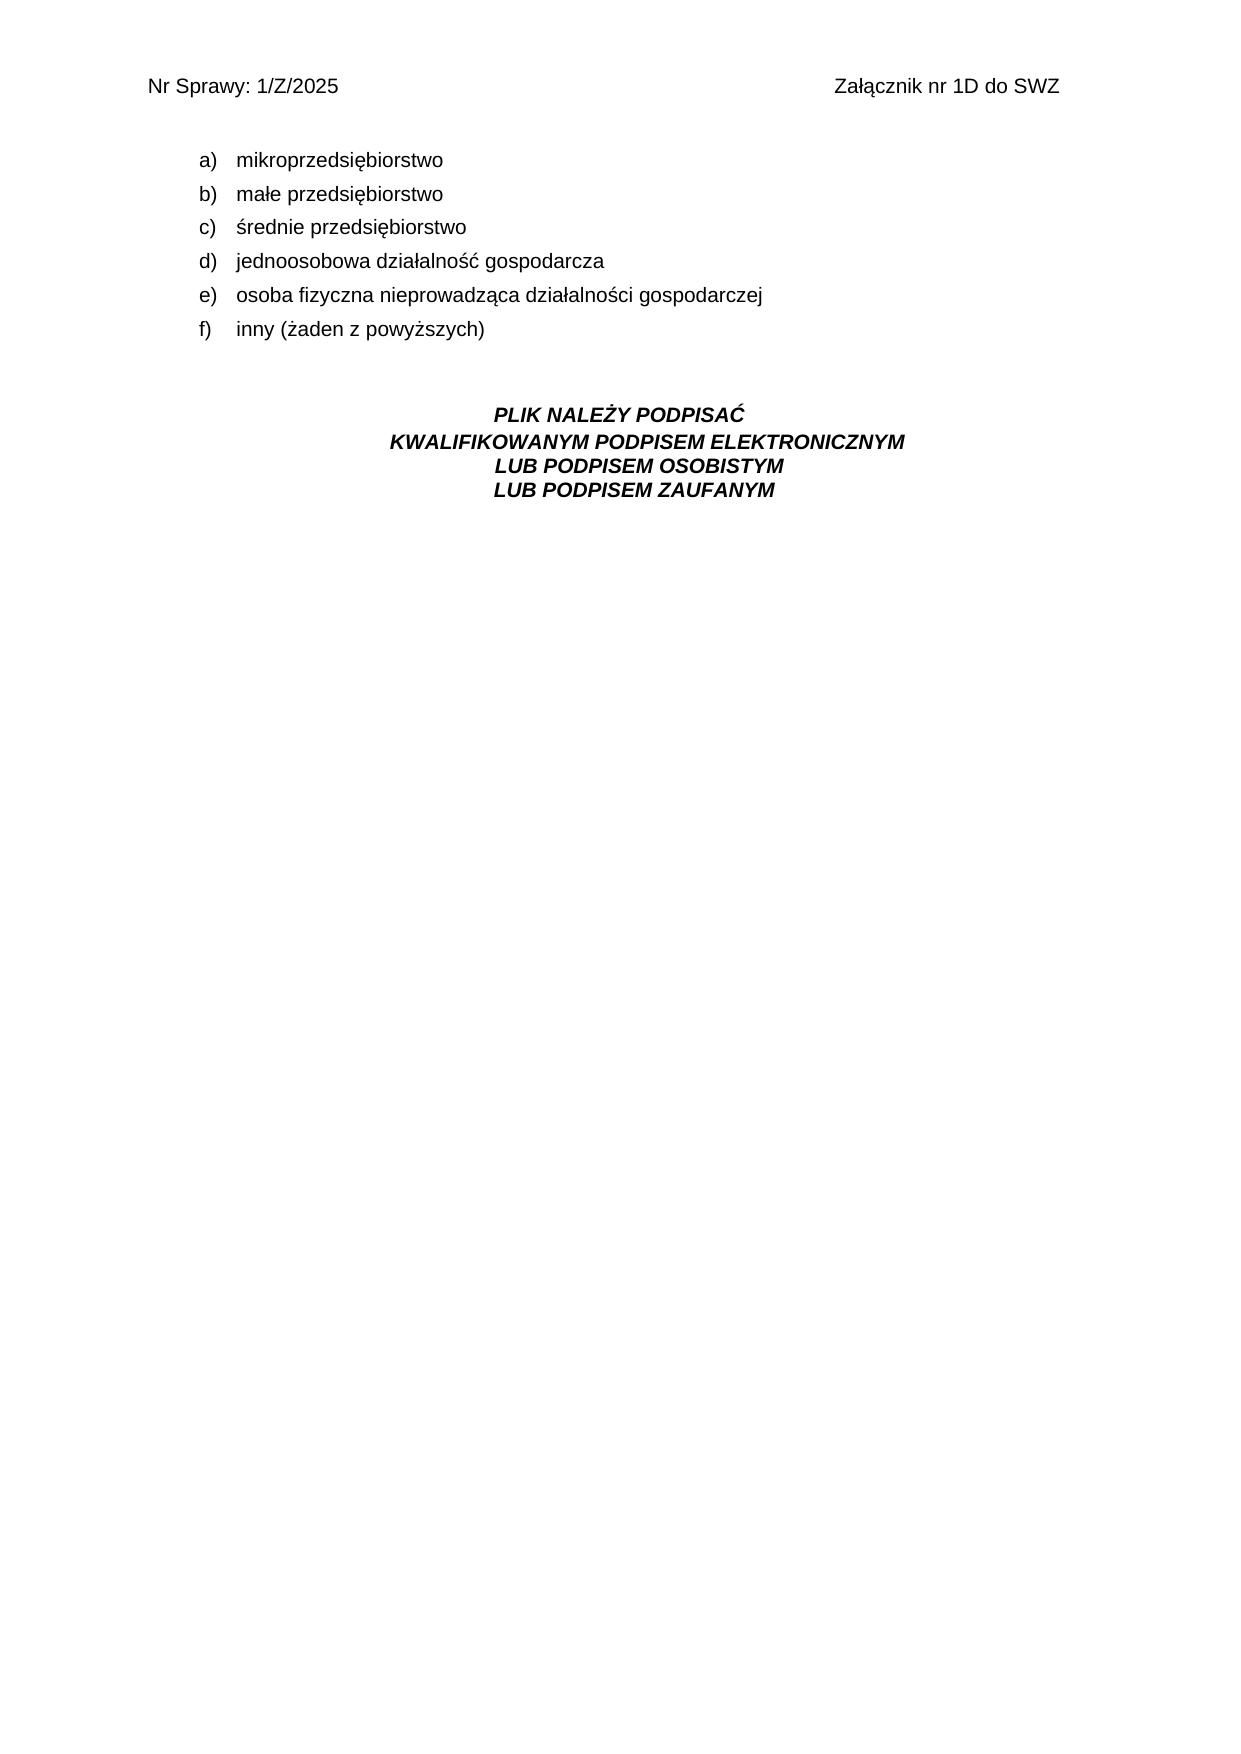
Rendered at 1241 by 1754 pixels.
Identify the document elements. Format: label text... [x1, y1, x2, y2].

text PLIK NALEŻY PODPISAĆ [148, 403, 1093, 427]
text KWALIFIKOWANYM PODPISEM ELEKTRONICZNYM [148, 430, 1093, 454]
list średnie przedsiębiorstwo [199, 215, 1093, 239]
text LUB PODPISEM OSOBISTYM [148, 454, 1093, 478]
list jednoosobowa działalność gospodarcza [199, 249, 1093, 273]
list małe przedsiębiorstwo [199, 181, 1093, 205]
list mikroprzedsiębiorstwo [199, 148, 1093, 172]
text LUB PODPISEM ZAUFANYM [148, 478, 1093, 502]
list osoba fizyczna nieprowadząca działalności gospodarczej [199, 283, 1093, 307]
list inny (żaden z powyższych) [199, 316, 1093, 340]
